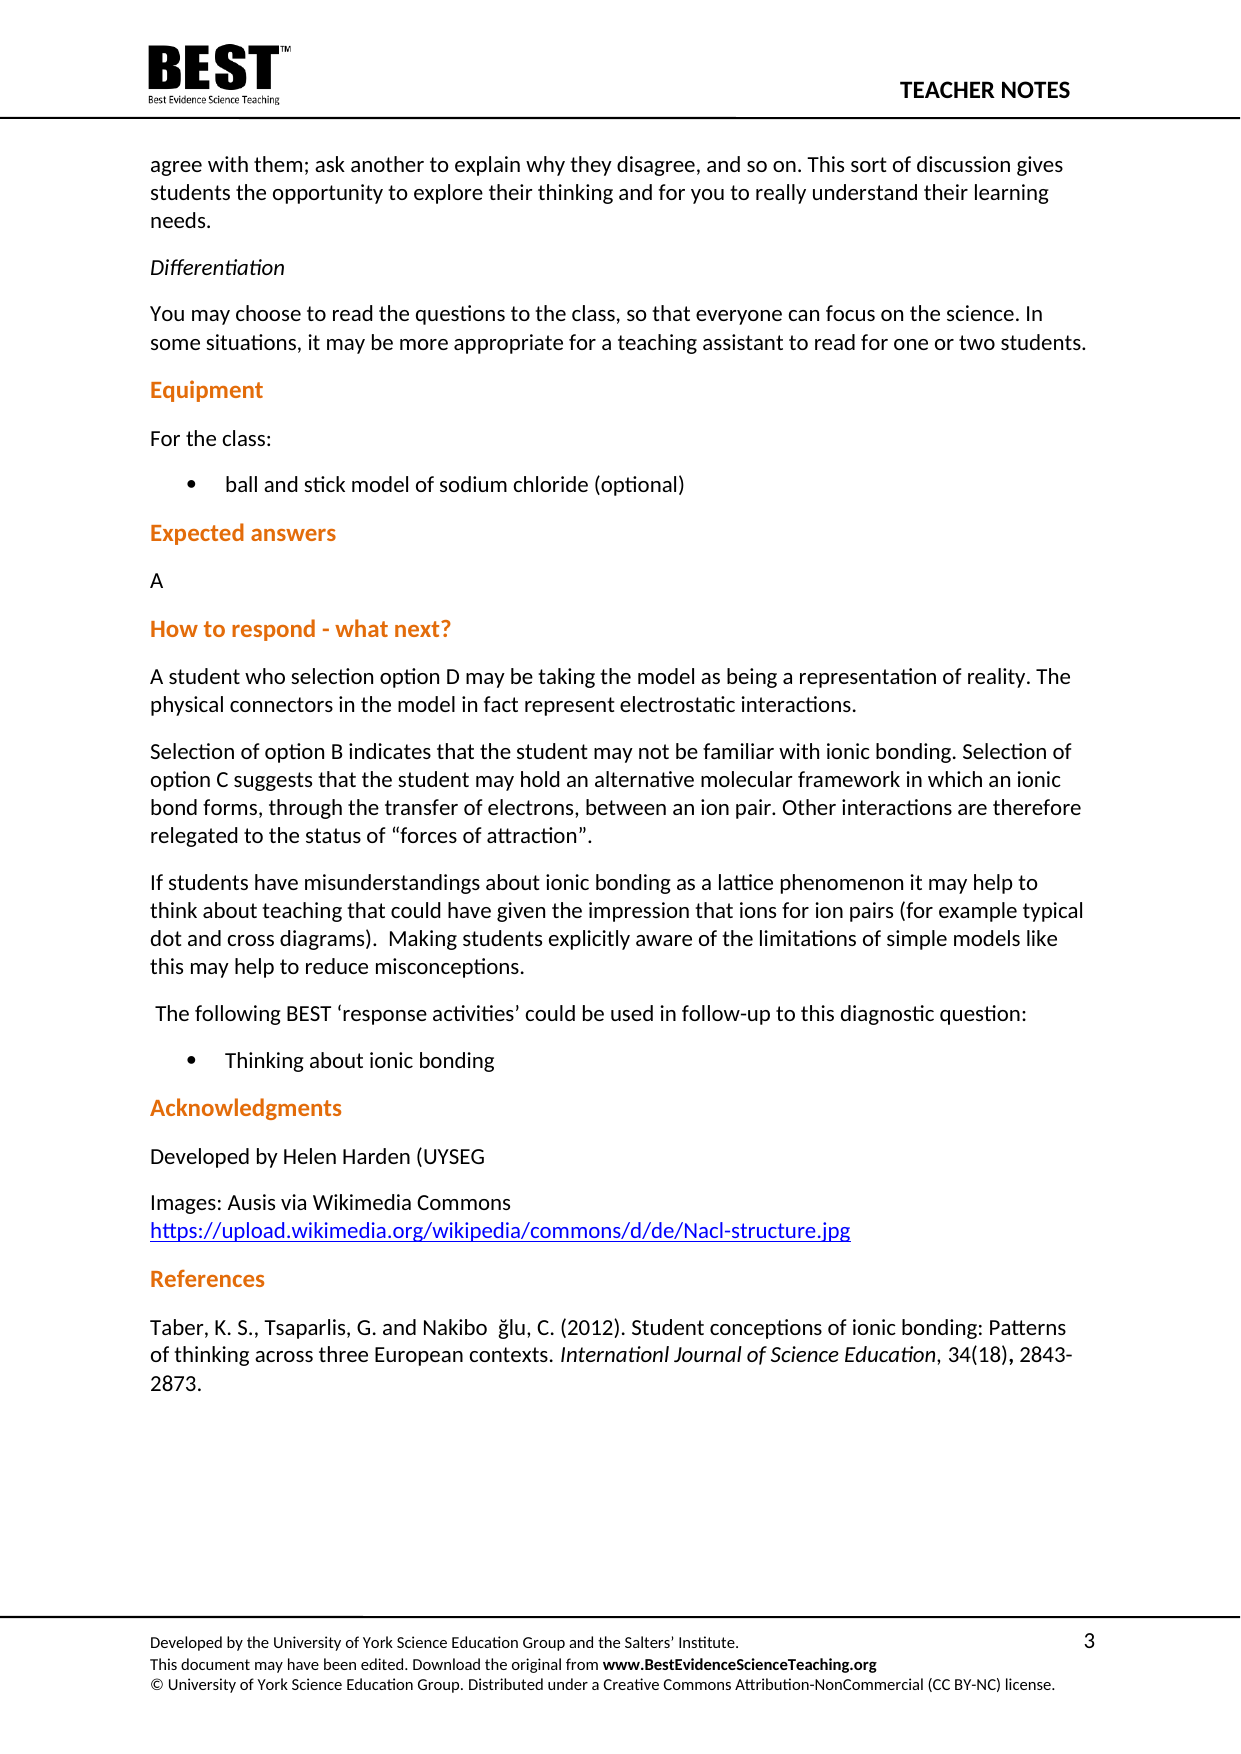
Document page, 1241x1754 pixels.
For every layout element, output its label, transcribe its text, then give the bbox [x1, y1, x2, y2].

text For the class: [150, 424, 1090, 452]
text Images: Ausis via Wikimedia Commons https://upload.wikimedia.org/wikipedia/commons/d/de/Nacl-structure.jpg [150, 1188, 1090, 1244]
text If students have misunderstandings about ionic bonding as a lattice phenomenon it may help to think about teaching that could have given the impression that ions for ion pairs (for example typical dot and cross diagrams). Making students explicitly aware of the limitations of simple models like this may help to reduce misconceptions. [150, 868, 1090, 980]
text The following BEST ‘response activities’ could be used in follow-up to this diagnostic question: [150, 999, 1090, 1027]
picture [148, 44, 291, 105]
text Acknowledgments [150, 1092, 1090, 1123]
text You may choose to read the questions to the class, so that everyone can focus on the science. In some situations, it may be more appropriate for a teaching assistant to read for one or two students. [150, 299, 1090, 356]
text How to respond - what next? [150, 613, 1090, 644]
list ball and stick model of sodium chloride (optional) [187, 470, 1090, 498]
text Developed by Helen Harden (UYSEG [150, 1142, 1090, 1170]
text Differentiation [150, 253, 1090, 281]
list Thinking about ionic bonding [187, 1046, 1090, 1074]
text Expected answers [150, 517, 1090, 548]
text References [150, 1263, 1090, 1294]
text A student who selection option D may be taking the model as being a representation of reality. The physical connectors in the model in fact represent electrostatic interactions. [150, 662, 1090, 718]
text Equipment [150, 374, 1090, 405]
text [150, 150, 1090, 234]
text Taber, K. S., Tsaparlis, G. and Nakibo ğlu, C. (2012). Student conceptions of ionic bonding: Patterns of thinking across three European contexts. Internationl Journal of Science Education, 34(18), 2843-2873. [150, 1313, 1090, 1397]
text A [150, 566, 1090, 594]
text Selection of option B indicates that the student may not be familiar with ionic bonding. Selection of option C suggests that the student may hold an alternative molecular framework in which an ionic bond forms, through the transfer of electrons, between an ion pair. Other interactions are therefore relegated to the status of “forces of attraction”. [150, 737, 1090, 849]
